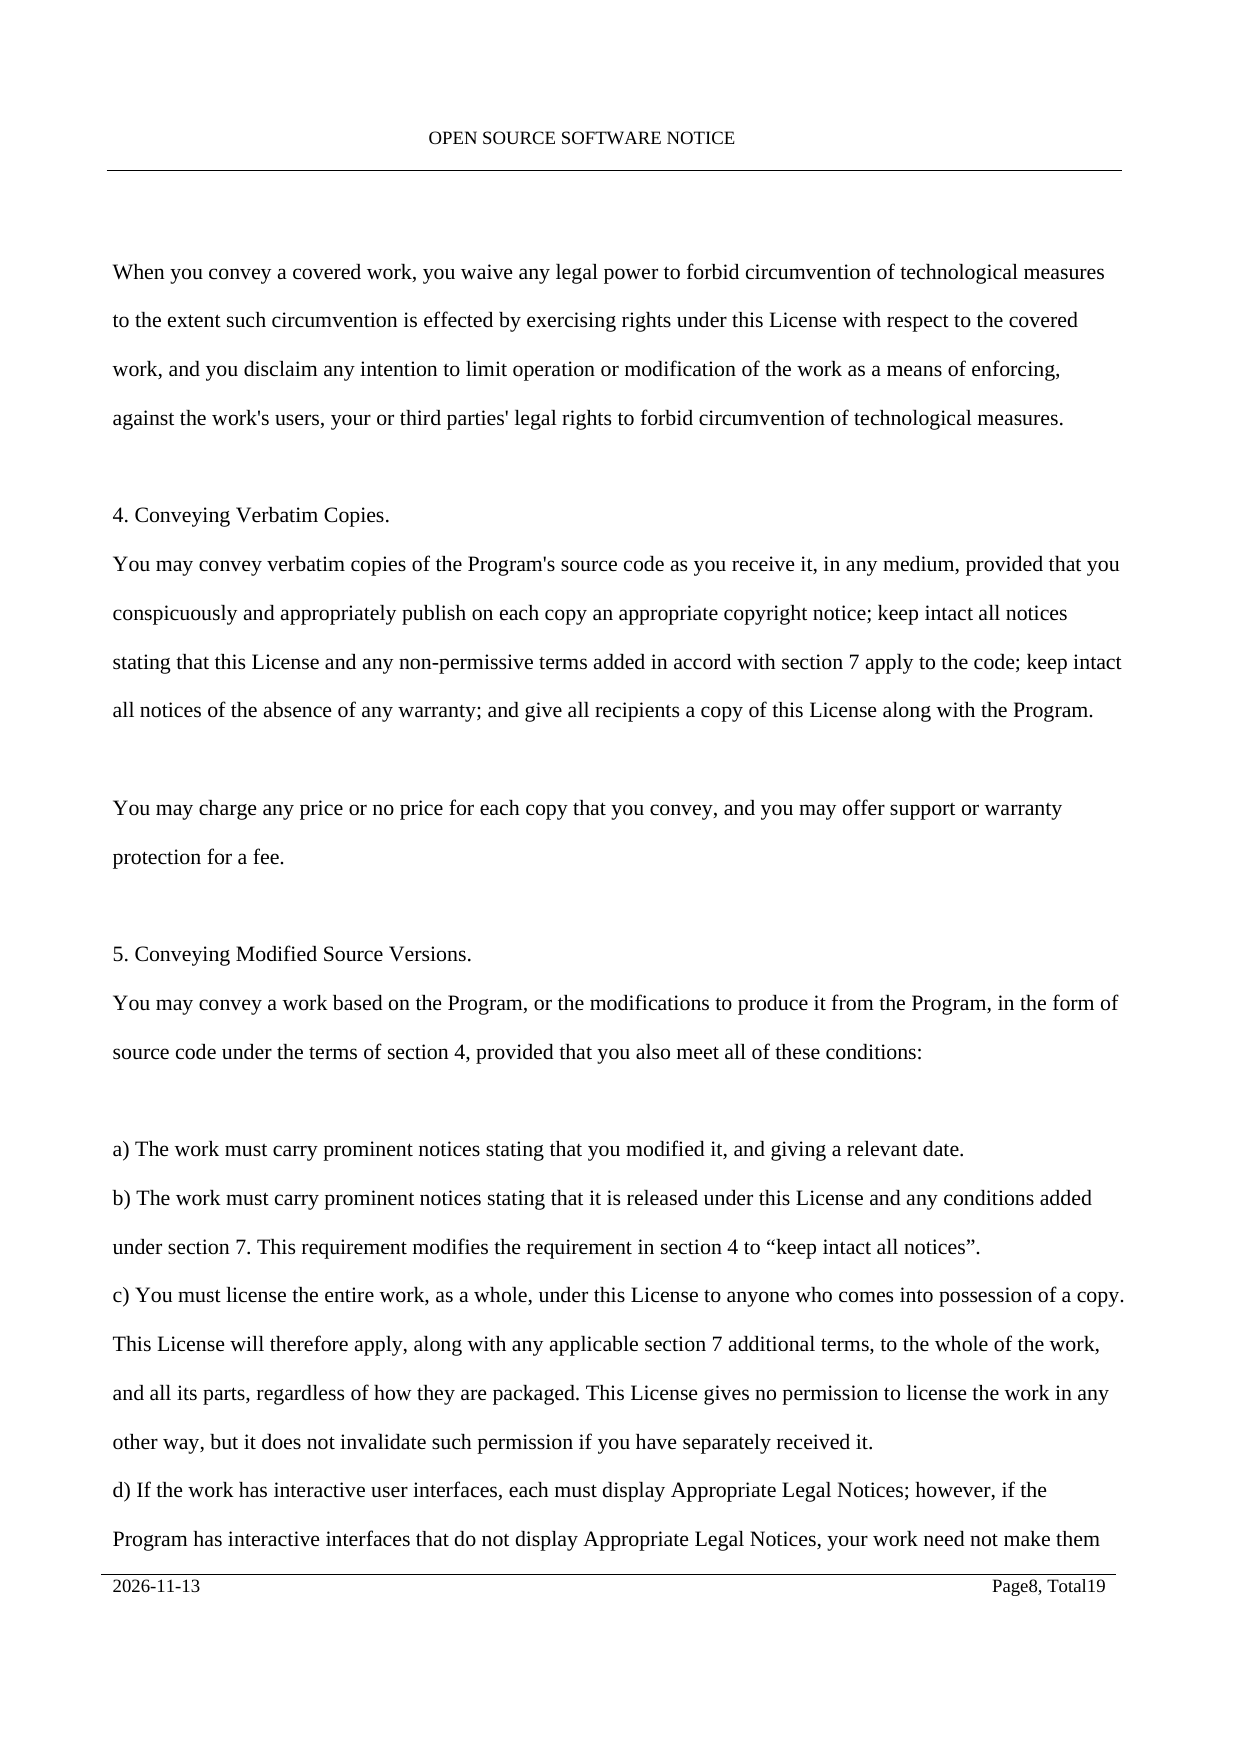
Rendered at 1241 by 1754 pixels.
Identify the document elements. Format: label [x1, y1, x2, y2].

text [112, 206, 1128, 1555]
